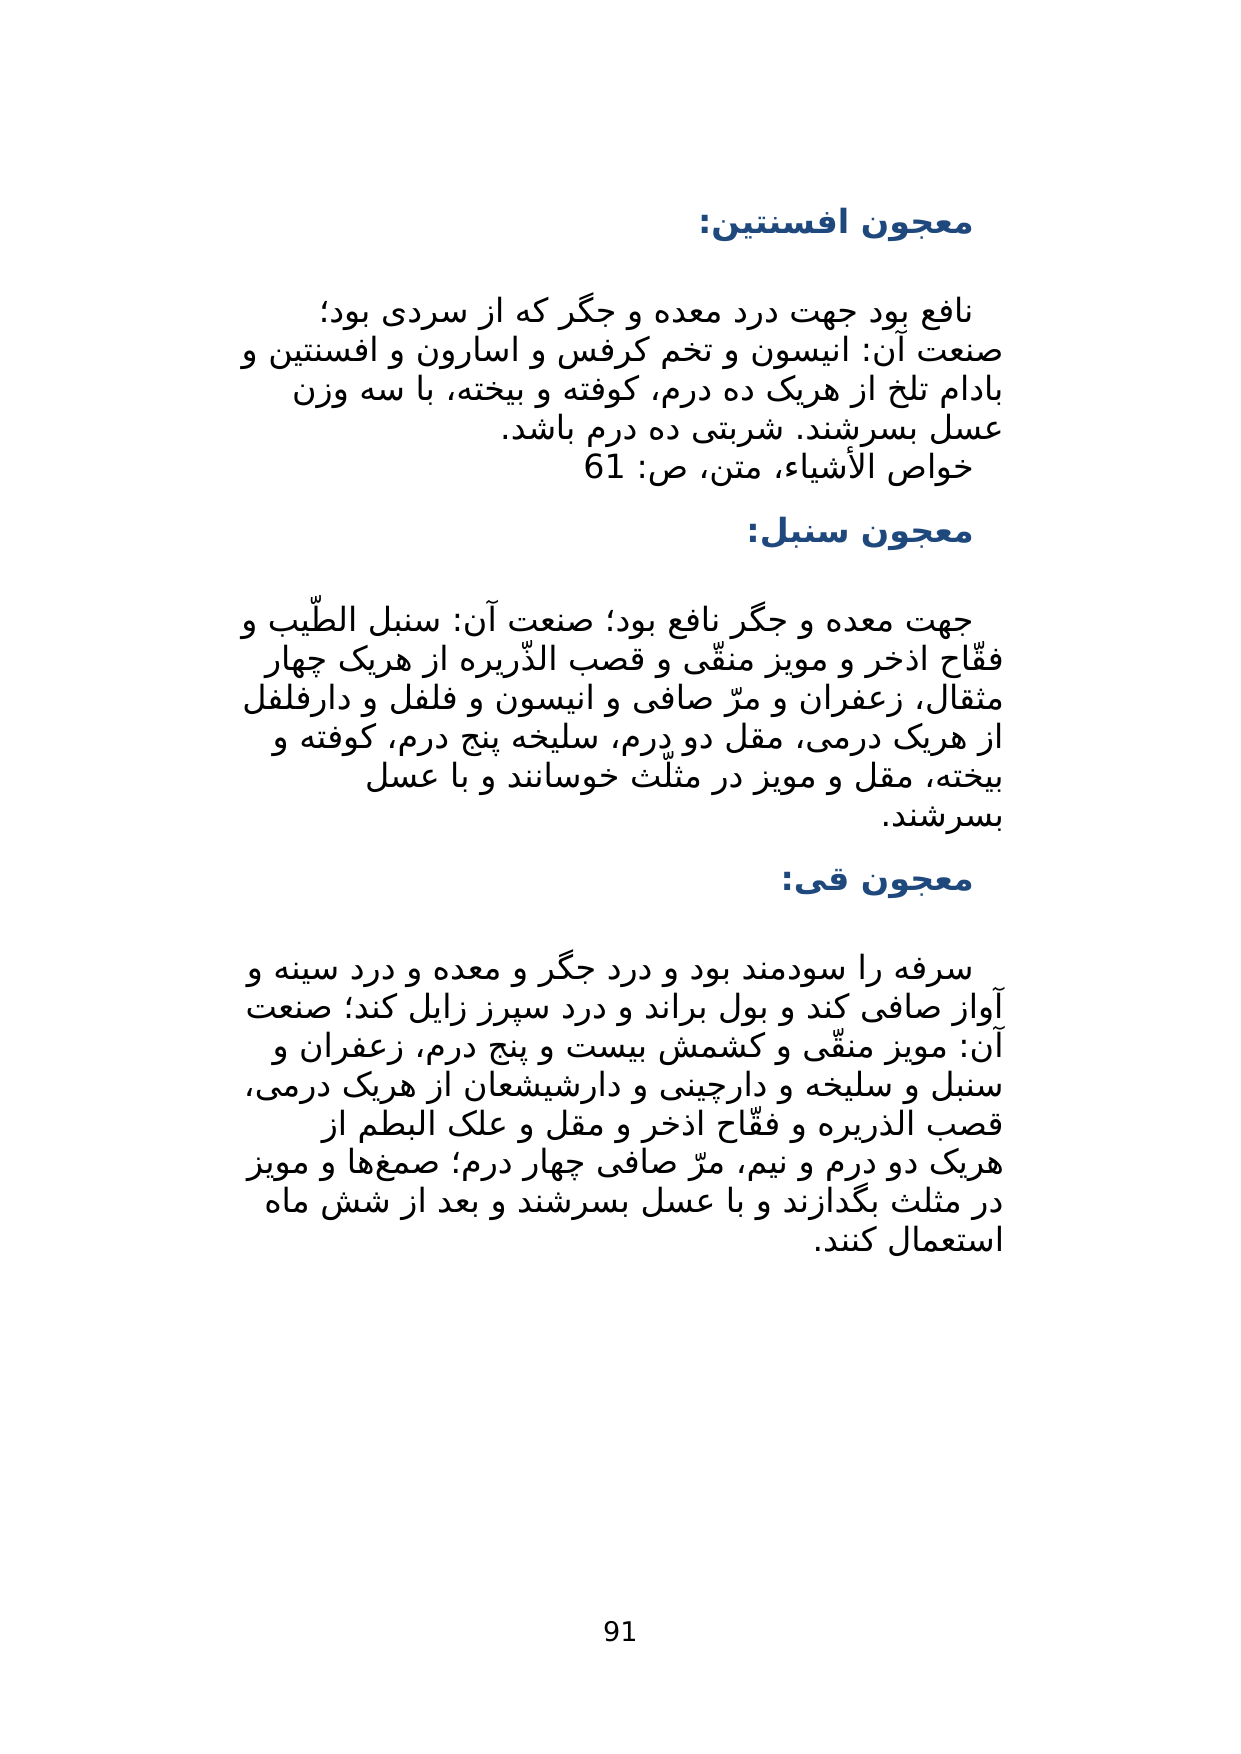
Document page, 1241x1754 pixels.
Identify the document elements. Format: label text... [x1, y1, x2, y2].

text جهت معده و جگر نافع بود؛ صنعت آن: سنبل الطّیب و فقّاح اذخر و مویز منقّی و قصب الذّریره از هریک چهار مثقال، زعفران و مرّ صافی و انیسون و فلفل و دارفلفل از هریک درمی، مقل دو درم، سلیخه پنج درم، کوفته و بیخته، مقل و مویز در مثلّث خوسانند و با عسل بسرشند. [236, 601, 1004, 834]
subtitle معجون سنبل: [236, 511, 1004, 550]
text سرفه را سودمند بود و درد جگر و معده و درد سینه و آواز صافی کند و بول براند و درد سپرز زایل کند؛ صنعت آن: مویز منقّی و کشمش بیست و پنج درم، زعفران و سنبل و سلیخه و دارچینی و دارشیشعان از هریک درمی، قصب الذریره و فقّاح اذخر و مقل و علک البطم از هریک دو درم و نیم، مرّ صافی چهار درم؛ صمغ‌ها و مویز در مثلث بگدازند و با عسل بسرشند و بعد از شش ماه استعمال کنند. [236, 949, 1004, 1259]
text نافع بود جهت درد معده و جگر که از سردی بود؛ صنعت آن: انیسون و تخم کرفس و اسارون و افسنتین و بادام تلخ از هریک ده درم، کوفته و بیخته، با سه وزن عسل بسرشند. شربتی ده درم باشد. [236, 292, 1004, 447]
text خواص الأشیاء، متن، ص: 61 [236, 447, 1004, 486]
subtitle معجون قی: [236, 859, 1004, 898]
subtitle معجون افسنتین: [236, 202, 1004, 241]
